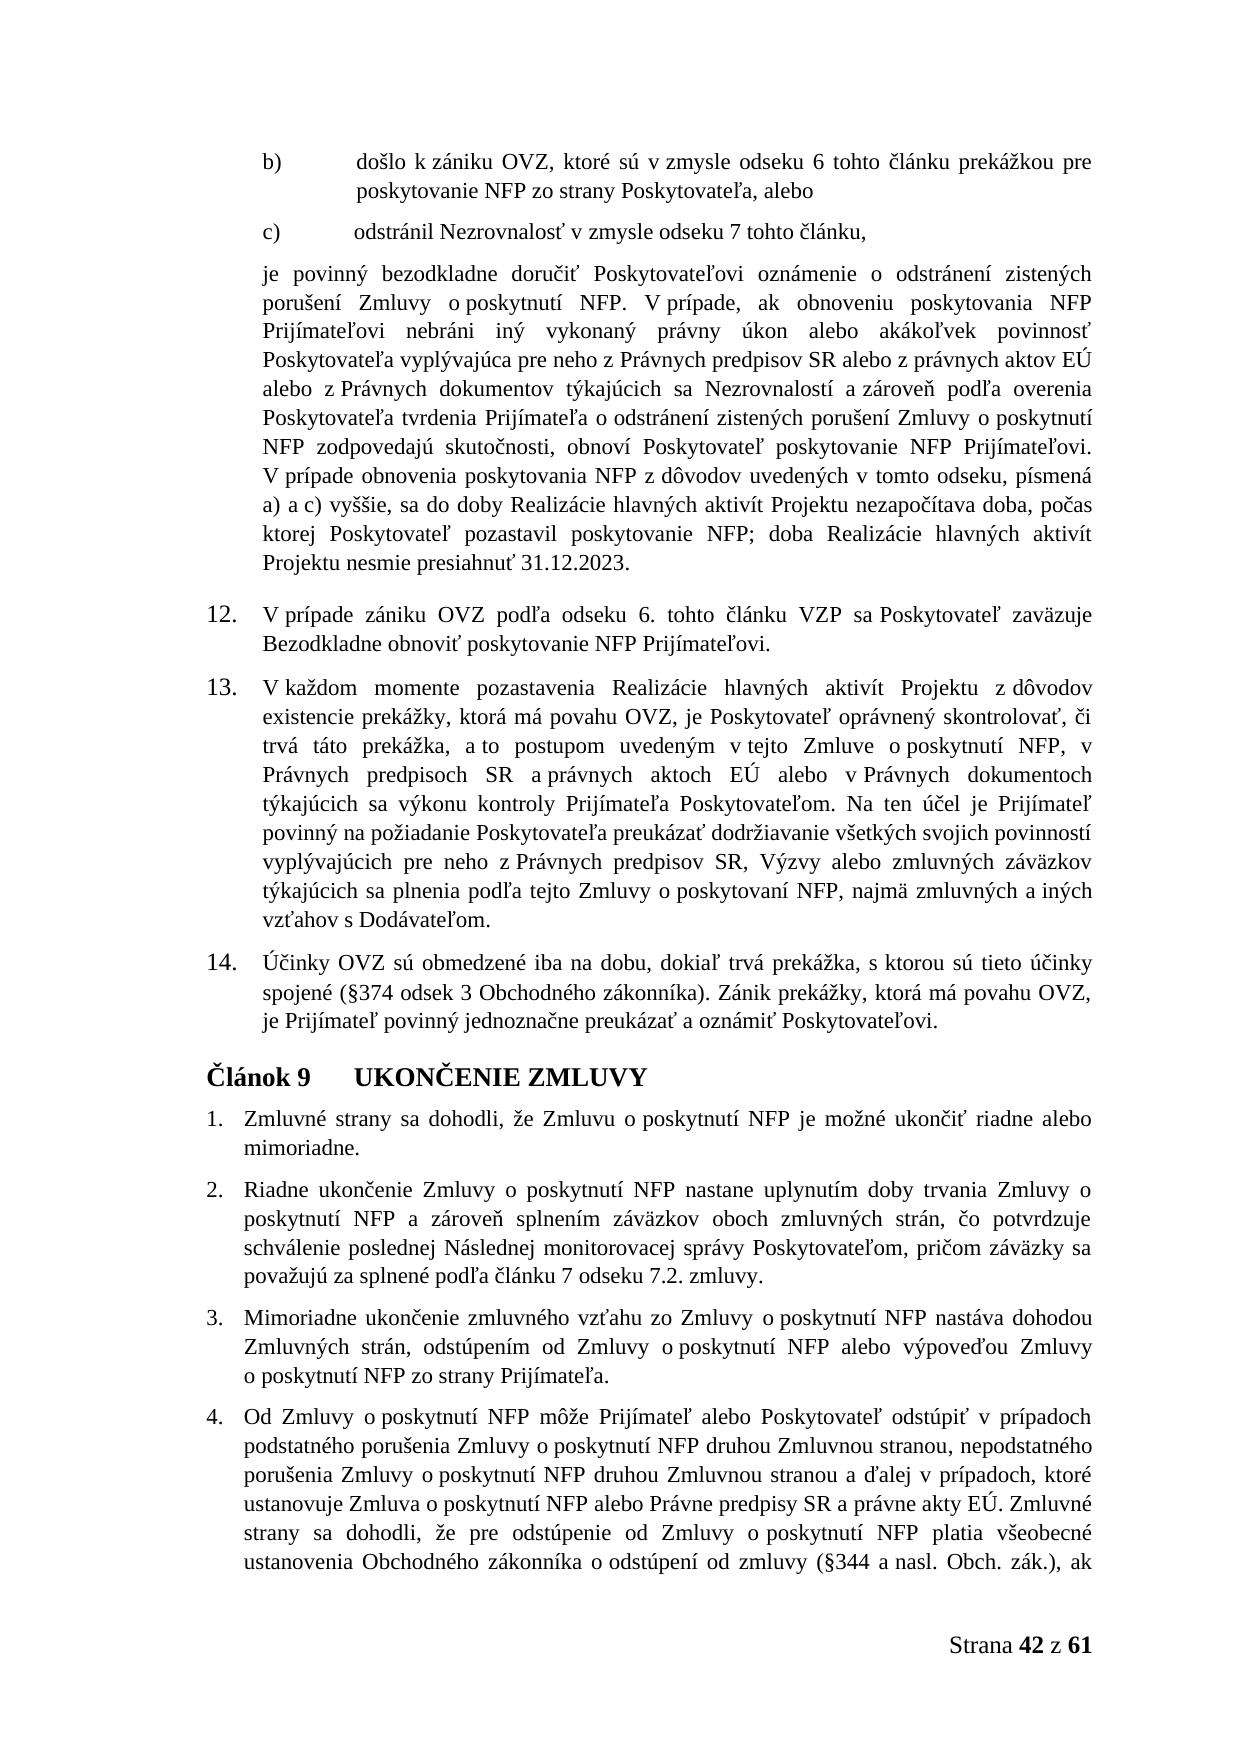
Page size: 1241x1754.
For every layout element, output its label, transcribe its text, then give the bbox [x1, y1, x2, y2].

list Zmluvné strany sa dohodli, že Zmluvu o poskytnutí NFP je možné ukončiť riadne alebo mimoriadne. [206, 1105, 1092, 1161]
list došlo k zániku OVZ, ktoré sú v zmysle odseku 6 tohto článku prekážkou pre poskytovanie NFP zo strany Poskytovateľa, alebo [262, 148, 1092, 203]
list Mimoriadne ukončenie zmluvného vzťahu zo Zmluvy o poskytnutí NFP nastáva dohodou Zmluvných strán, odstúpením od Zmluvy o poskytnutí NFP alebo výpoveďou Zmluvy o poskytnutí NFP zo strany Prijímateľa. [206, 1304, 1092, 1388]
list odstránil Nezrovnalosť v zmysle odseku 7 tohto článku, [262, 218, 1092, 244]
subtitle Článok 9 UKONČENIE ZMLUVY [206, 1062, 1092, 1093]
text je povinný bezodkladne doručiť Poskytovateľovi oznámenie o odstránení zistených porušení Zmluvy o poskytnutí NFP. V prípade, ak obnoveniu poskytovania NFP Prijímateľovi nebráni iný vykonaný právny úkon alebo akákoľvek povinnosť Poskytovateľa vyplývajúca pre neho z Právnych predpisov SR alebo z právnych aktov EÚ alebo z Právnych dokumentov týkajúcich sa Nezrovnalostí a zároveň podľa overenia Poskytovateľa tvrdenia Prijímateľa o odstránení zistených porušení Zmluvy o poskytnutí NFP zodpovedajú skutočnosti, obnoví Poskytovateľ poskytovanie NFP Prijímateľovi. V prípade obnovenia poskytovania NFP z dôvodov uvedených v tomto odseku, písmená a) a c) vyššie, sa do doby Realizácie hlavných aktivít Projektu nezapočítava doba, počas ktorej Poskytovateľ pozastavil poskytovanie NFP; doba Realizácie hlavných aktivít Projektu nesmie presiahnuť 31.12.2023. [262, 259, 1092, 576]
list Riadne ukončenie Zmluvy o poskytnutí NFP nastane uplynutím doby trvania Zmluvy o poskytnutí NFP a zároveň splnením záväzkov oboch zmluvných strán, čo potvrdzuje schválenie poslednej Následnej monitorovacej správy Poskytovateľom, pričom záväzky sa považujú za splnené podľa článku 7 odseku 7.2. zmluvy. [206, 1176, 1092, 1289]
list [206, 1403, 1092, 1574]
list V každom momente pozastavenia Realizácie hlavných aktivít Projektu z dôvodov existencie prekážky, ktorá má povahu OVZ, je Poskytovateľ oprávnený skontrolovať, či trvá táto prekážka, a to postupom uvedeným v tejto Zmluve o poskytnutí NFP, v Právnych predpisoch SR a právnych aktoch EÚ alebo v Právnych dokumentoch týkajúcich sa výkonu kontroly Prijímateľa Poskytovateľom. Na ten účel je Prijímateľ povinný na požiadanie Poskytovateľa preukázať dodržiavanie všetkých svojich povinností vyplývajúcich pre neho z Právnych predpisov SR, Výzvy alebo zmluvných záväzkov týkajúcich sa plnenia podľa tejto Zmluvy o poskytovaní NFP, najmä zmluvných a iných vzťahov s Dodávateľom. [206, 672, 1092, 932]
list Účinky OVZ sú obmedzené iba na dobu, dokiaľ trvá prekážka, s ktorou sú tieto účinky spojené (§374 odsek 3 Obchodného zákonníka). Zánik prekážky, ktorá má povahu OVZ, je Prijímateľ povinný jednoznačne preukázať a oznámiť Poskytovateľovi. [206, 947, 1092, 1034]
list V prípade zániku OVZ podľa odseku 6. tohto článku VZP sa Poskytovateľ zaväzuje Bezodkladne obnoviť poskytovanie NFP Prijímateľovi. [206, 599, 1092, 657]
